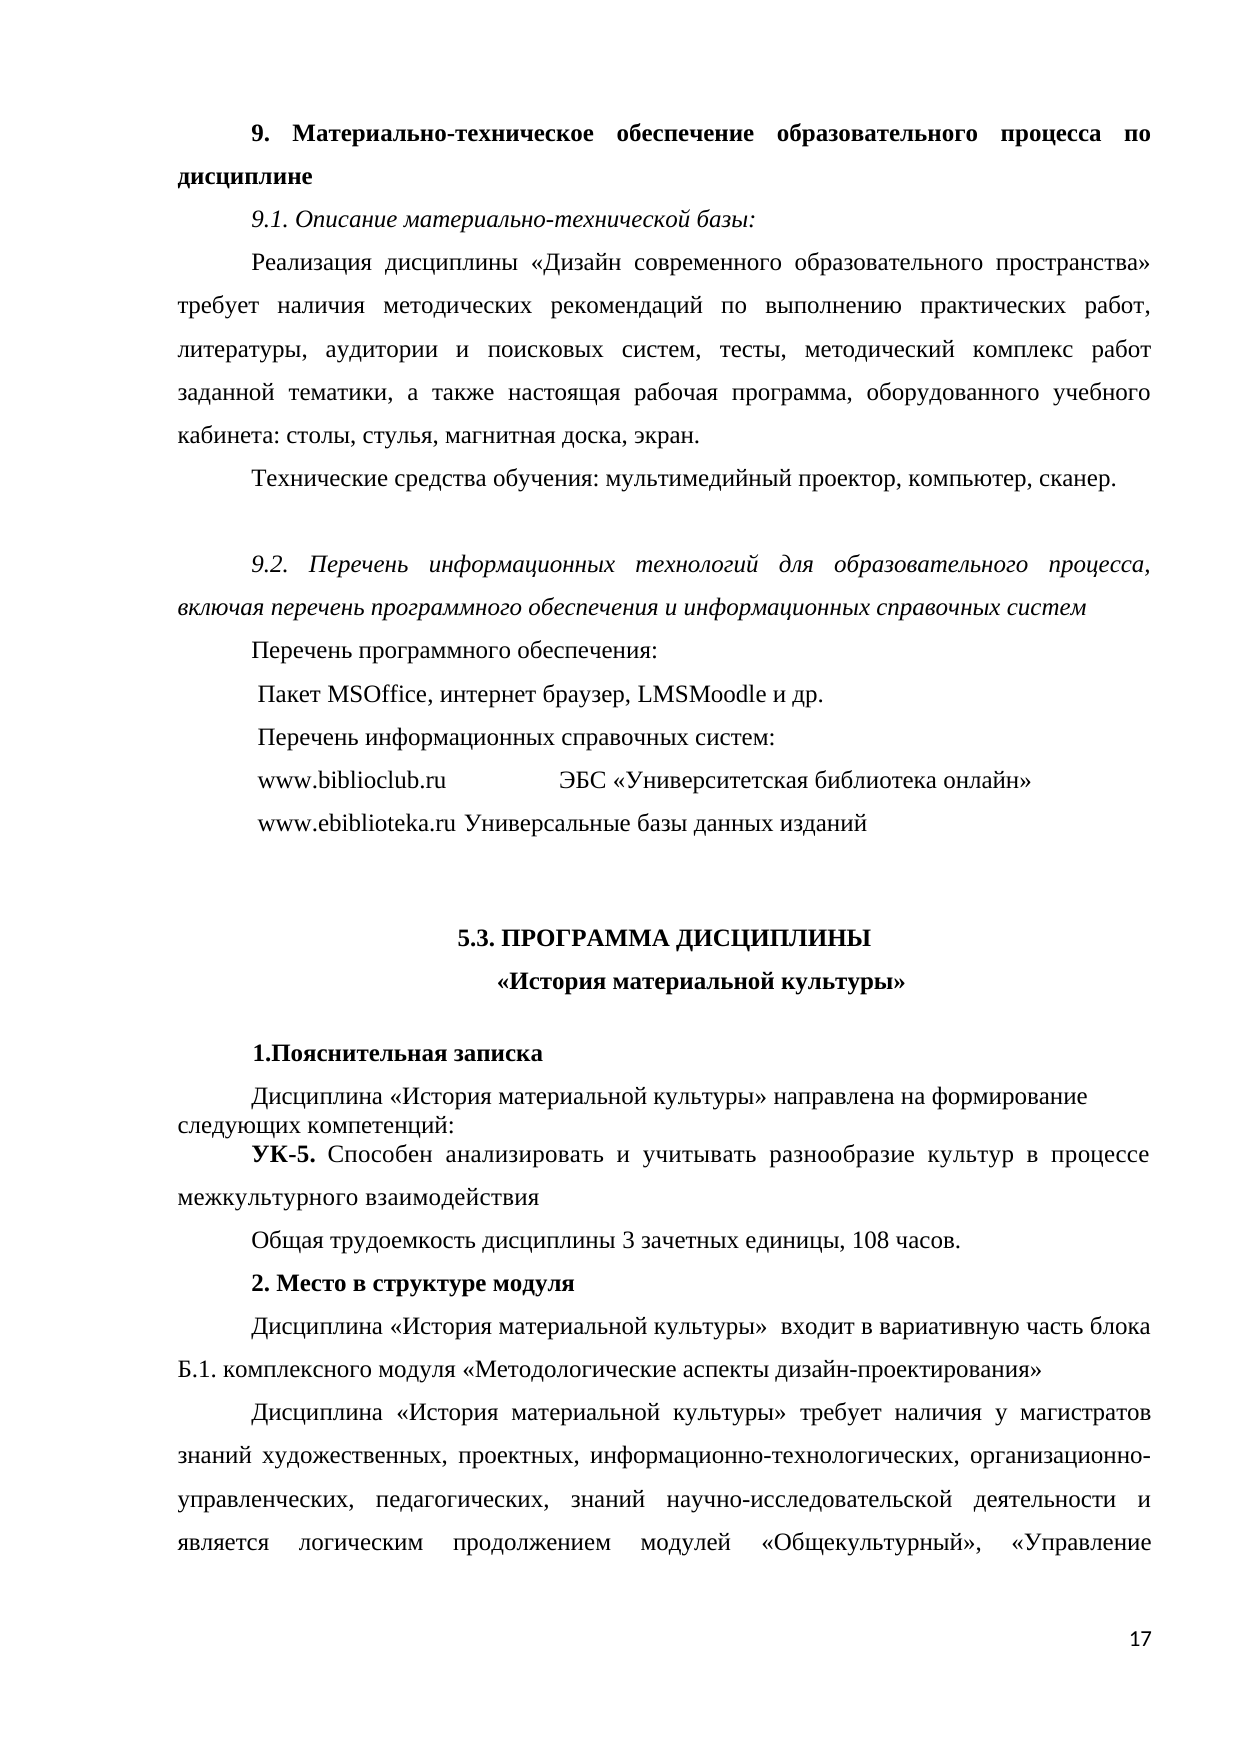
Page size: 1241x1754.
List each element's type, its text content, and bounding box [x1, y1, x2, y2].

text 2. Место в структуре модуля [177, 1268, 1152, 1297]
text www.biblioclub.ru ЭБС «Университетская библиотека онлайн» [257, 765, 1152, 794]
text Пакет MSOffice, интернет браузер, LMSMoodle и др. [257, 679, 1152, 707]
text 9.2. Перечень информационных технологий для образовательного процесса, включая перечень программного обеспечения и информационных справочных систем [177, 549, 1152, 621]
text Перечень информационных справочных систем: [257, 722, 1152, 751]
text 9. Материально-техническое обеспечение образовательного процесса по дисциплине [177, 118, 1152, 190]
text Перечень программного обеспечения: [177, 636, 1152, 664]
text «История материальной культуры» [177, 966, 1152, 995]
text УК-5. Способен анализировать и учитывать разнообразие культур в процессе межкультурного взаимодействия [177, 1139, 1152, 1211]
text 1.Пояснительная записка [177, 1038, 1152, 1067]
text Общая трудоемкость дисциплины 3 зачетных единицы, 108 часов. [177, 1225, 1152, 1254]
text Дисциплина «История материальной культуры» направлена на формирование следующих компетенций: [177, 1081, 1152, 1139]
text Технические средства обучения: мультимедийный проектор, компьютер, сканер. [177, 463, 1152, 492]
text Дисциплина «История материальной культуры» входит в вариативную часть блока Б.1. комплексного модуля «Методологические аспекты дизайн-проектирования» [177, 1311, 1152, 1383]
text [177, 1397, 1152, 1556]
text www.ebiblioteka.ru Универсальные базы данных изданий [257, 808, 1152, 837]
text Реализация дисциплины «Дизайн современного образовательного пространства» требует наличия методических рекомендаций по выполнению практических работ, литературы, аудитории и поисковых систем, тесты, методический комплекс работ заданной тематики, а также настоящая рабочая программа, оборудованного учебного кабинета: столы, стулья, магнитная доска, экран. [177, 247, 1152, 449]
text 5.3. ПРОГРАММА ДИСЦИПЛИНЫ [177, 923, 1152, 952]
text 9.1. Описание материально-технической базы: [177, 204, 1152, 233]
